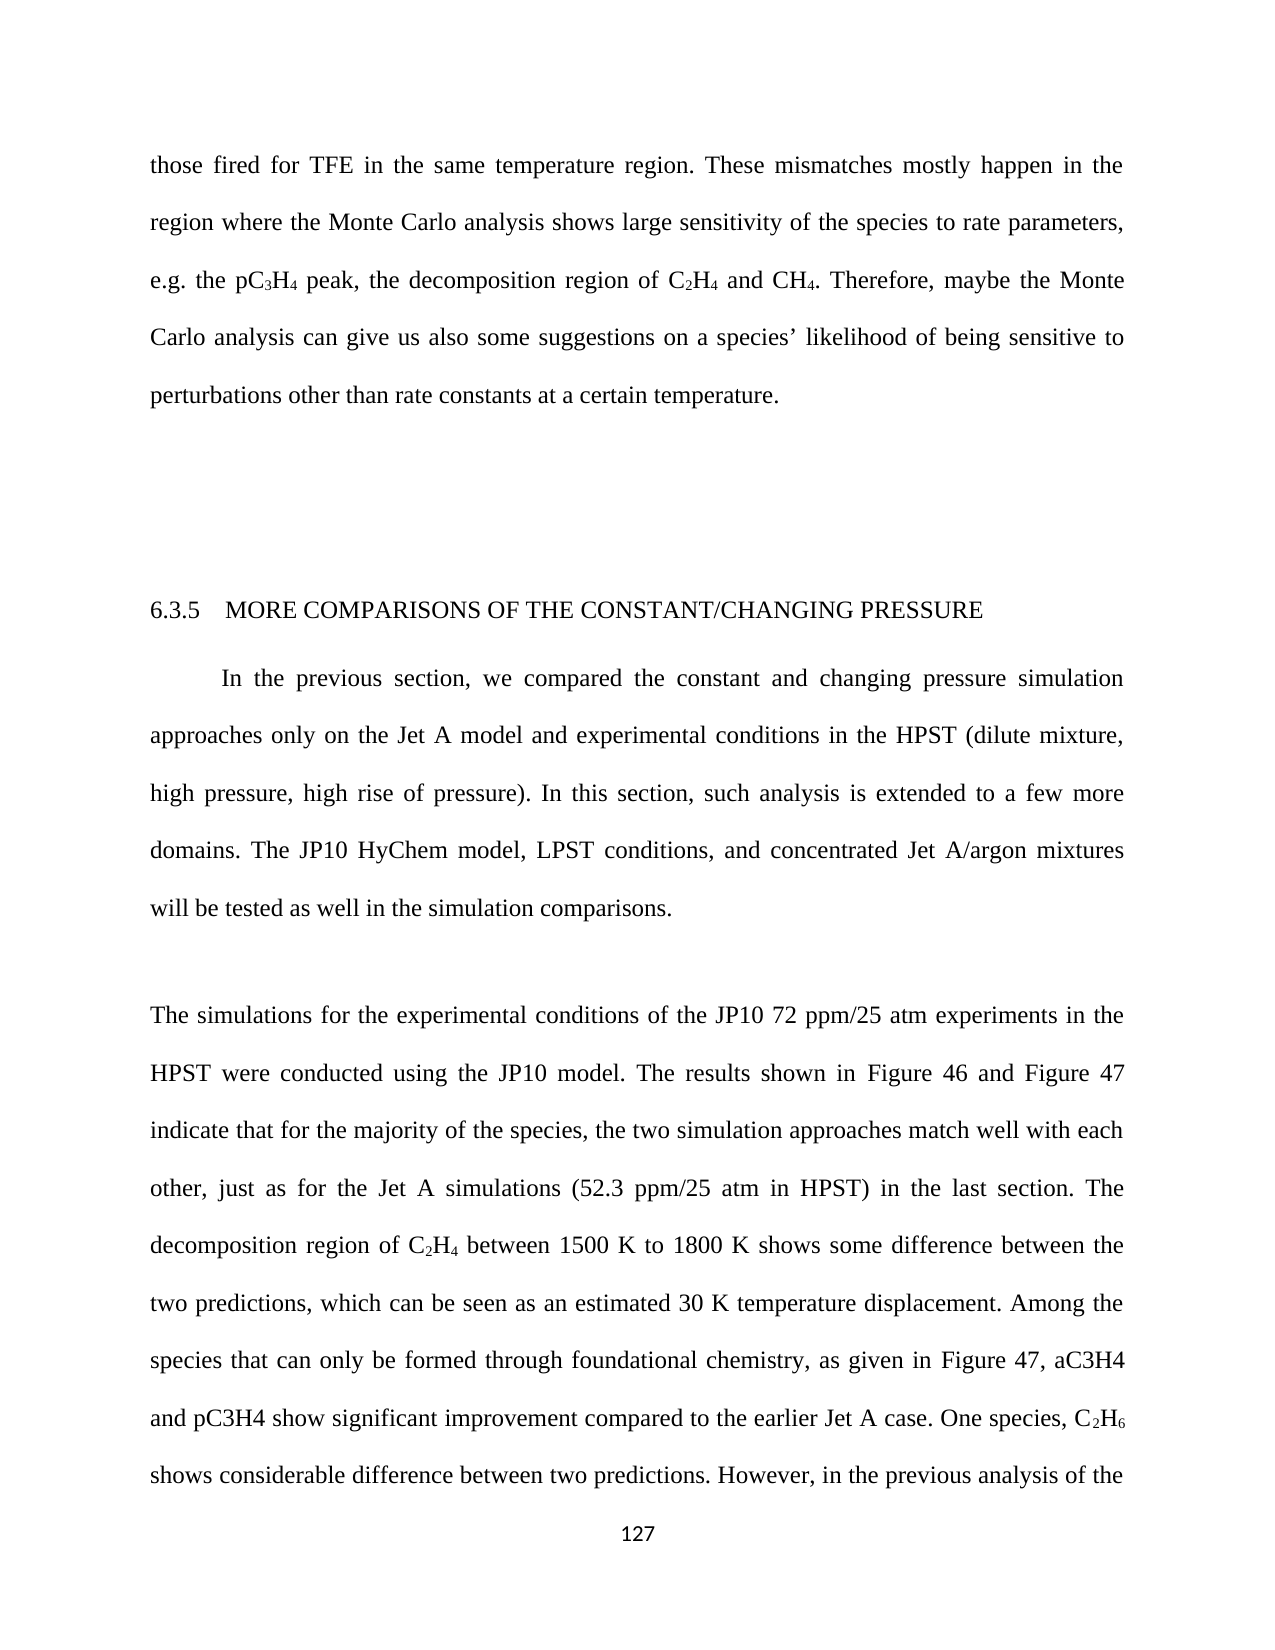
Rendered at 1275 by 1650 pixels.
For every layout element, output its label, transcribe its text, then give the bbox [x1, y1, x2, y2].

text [150, 150, 1125, 409]
subtitle MORE COMPARISONS OF THE CONSTANT/CHANGING PRESSURE [150, 595, 1125, 624]
text In the previous section, we compared the constant and changing pressure simulation approaches only on the Jet A model and experimental conditions in the HPST (dilute mixture, high pressure, high rise of pressure). In this section, such analysis is extended to a few more domains. The JP10 HyChem model, LPST conditions, and concentrated Jet A/argon mixtures will be tested as well in the simulation comparisons. [150, 663, 1125, 922]
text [150, 1001, 1125, 1489]
